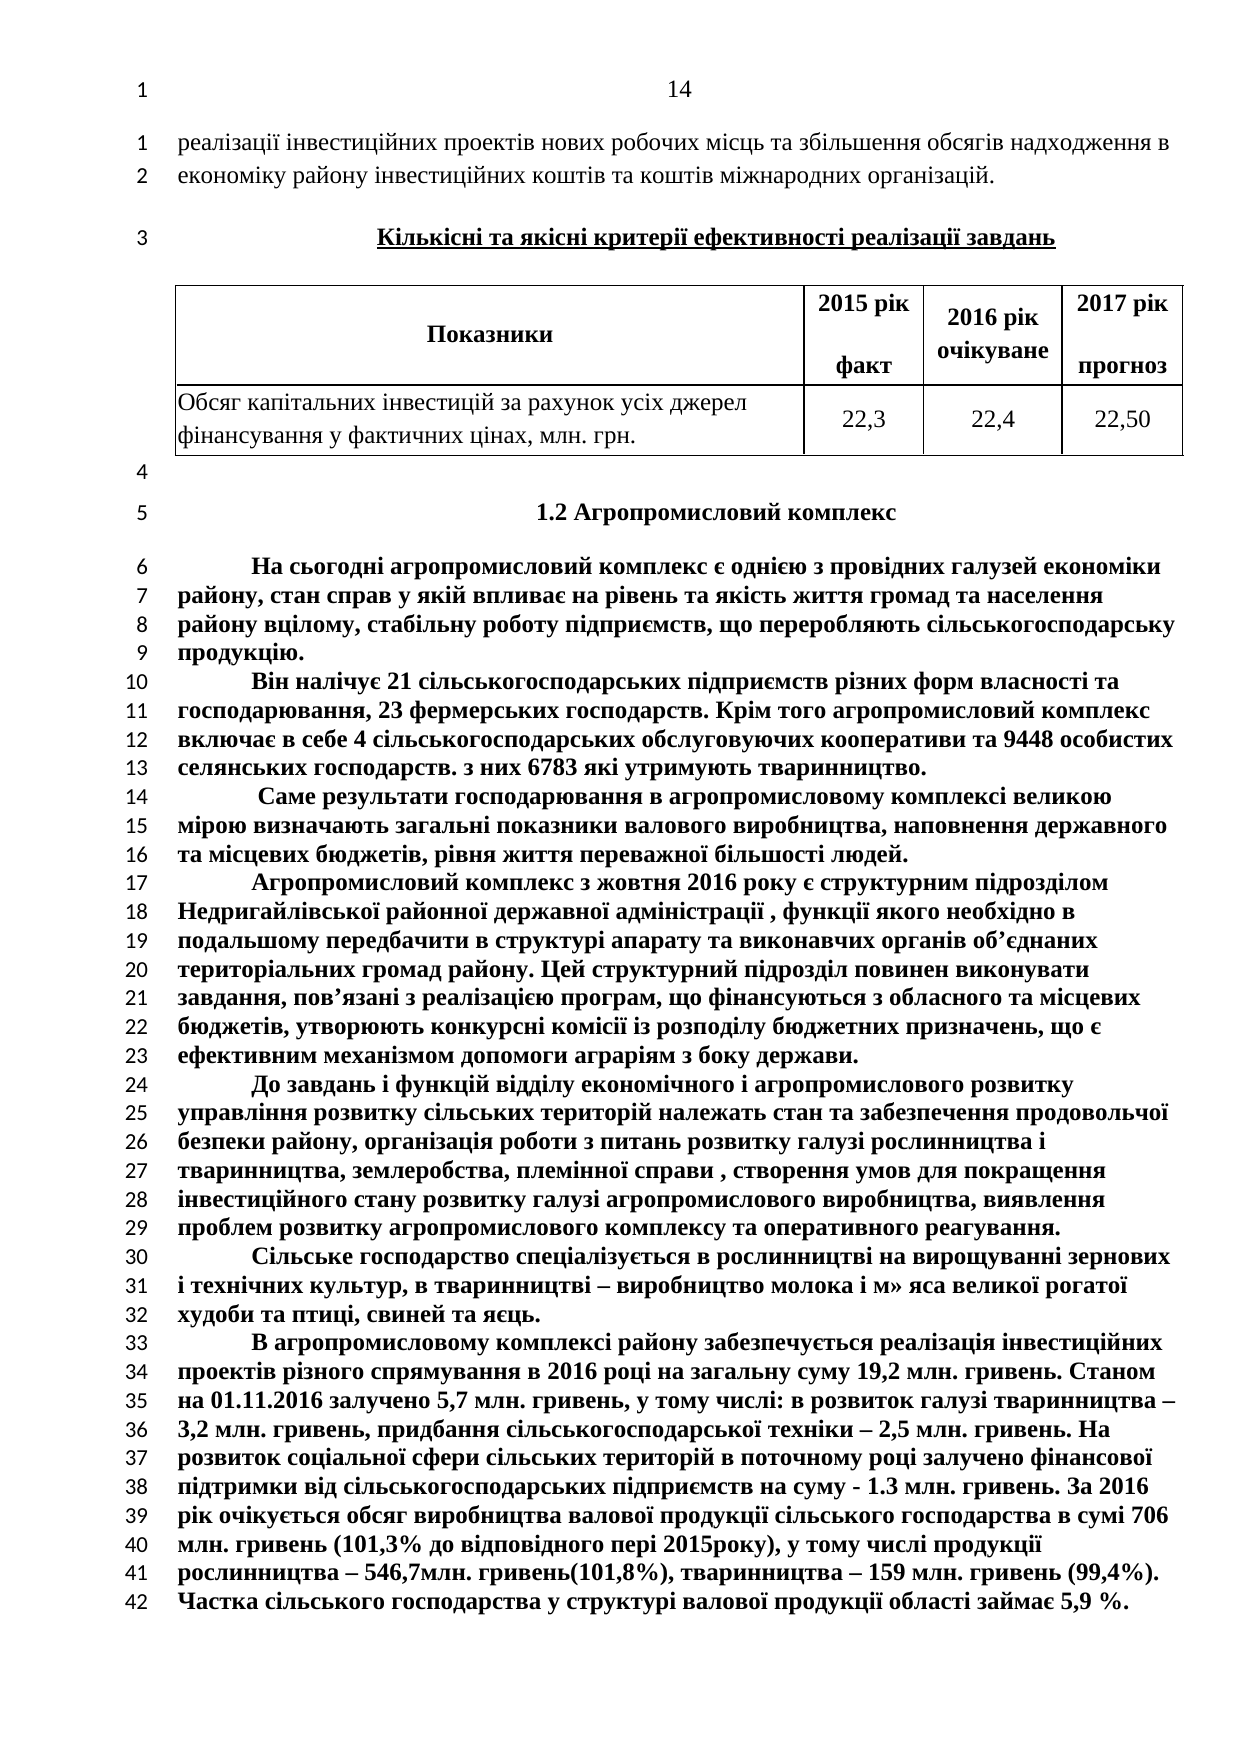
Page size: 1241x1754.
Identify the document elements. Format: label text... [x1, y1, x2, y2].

table_cell 22,3 [805, 386, 923, 454]
table_header 2017 рік прогноз [1063, 286, 1182, 384]
text Сільське господарство спеціалізується в рослинництві на вирощуванні зернових і технічних культур, в тваринництві – виробництво молока і м» яса великої рогатої худоби та птиці, свиней та яєць. [177, 1241, 1181, 1327]
table_header Показники [176, 286, 803, 384]
text Агропромисловий комплекс з жовтня 2016 року є структурним підрозділом Недригайлівської районної державної адміністрації , функції якого необхідно в подальшому передбачити в структурі апарату та виконавчих органів об’єднаних територіальних громад району. Цей структурний підрозділ повинен виконувати завдання, пов’язані з реалізацією програм, що фінансуються з обласного та місцевих бюджетів, утворюють конкурсні комісії із розподілу бюджетних призначень, що є ефективним механізмом допомоги аграріям з боку держави. [177, 867, 1181, 1069]
table_header 2015 рік факт [805, 286, 923, 384]
text 1.2 Агропромисловий комплекс [177, 497, 1181, 526]
text Саме результати господарювання в агропромисловому комплексі великою мірою визначають загальні показники валового виробництва, наповнення державного та місцевих бюджетів, рівня життя переважної більшості людей. [177, 781, 1181, 867]
text На сьогодні агропромисловий комплекс є однією з провідних галузей економіки району, стан справ у якій впливає на рівень та якість життя громад та населення району вцілому, стабільну роботу підприємств, що переробляють сільськогосподарську продукцію. [177, 551, 1181, 666]
table_cell Обсяг капітальних інвестицій за рахунок усіх джерел фінансування у фактичних цінах, млн. грн. [176, 385, 803, 454]
text В агропромисловому комплексі району забезпечується реалізація інвестиційних проектів різного спрямування в 2016 році на загальну суму 19,2 млн. гривень. Станом на 01.11.2016 залучено 5,7 млн. гривень, у тому числі: в розвиток галузі тваринництва – 3,2 млн. гривень, придбання сільськогосподарської техніки – 2,5 млн. гривень. На розвиток соціальної сфери сільських територій в поточному році залучено фінансової підтримки від сільськогосподарських підприємств на суму - 1.3 млн. гривень. За 2016 рік очікується обсяг виробництва валової продукції сільського господарства в сумі 706 млн. гривень (101,3% до відповідного пері 2015року), у тому числі продукції рослинництва – 546,7млн. гривень(101,8%), тваринництва – 159 млн. гривень (99,4%). Частка сільського господарства у структурі валової продукції області займає 5,9 %. [177, 1327, 1181, 1615]
table_header 2016 рік очікуване [924, 286, 1061, 384]
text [177, 127, 1181, 189]
text Він налічує 21 сільськогосподарських підприємств різних форм власності та господарювання, 23 фермерських господарств. Крім того агропромисловий комплекс включає в себе 4 сільськогосподарських обслуговуючих кооперативи та 9448 особистих селянських господарств. з них 6783 які утримують тваринництво. [177, 666, 1181, 781]
table_cell 22,4 [924, 386, 1061, 454]
text До завдань і функцій відділу економічного і агропромислового розвитку управління розвитку сільських територій належать стан та забезпечення продовольчої безпеки району, організація роботи з питань розвитку галузі рослинництва і тваринництва, землеробства, племінної справи , створення умов для покращення інвестиційного стану розвитку галузі агропромислового виробництва, виявлення проблем розвитку агропромислового комплексу та оперативного реагування. [177, 1069, 1181, 1241]
text Кількісні та якісні критерії ефективності реалізації завдань [177, 222, 1181, 251]
table_cell 22,50 [1063, 386, 1182, 454]
